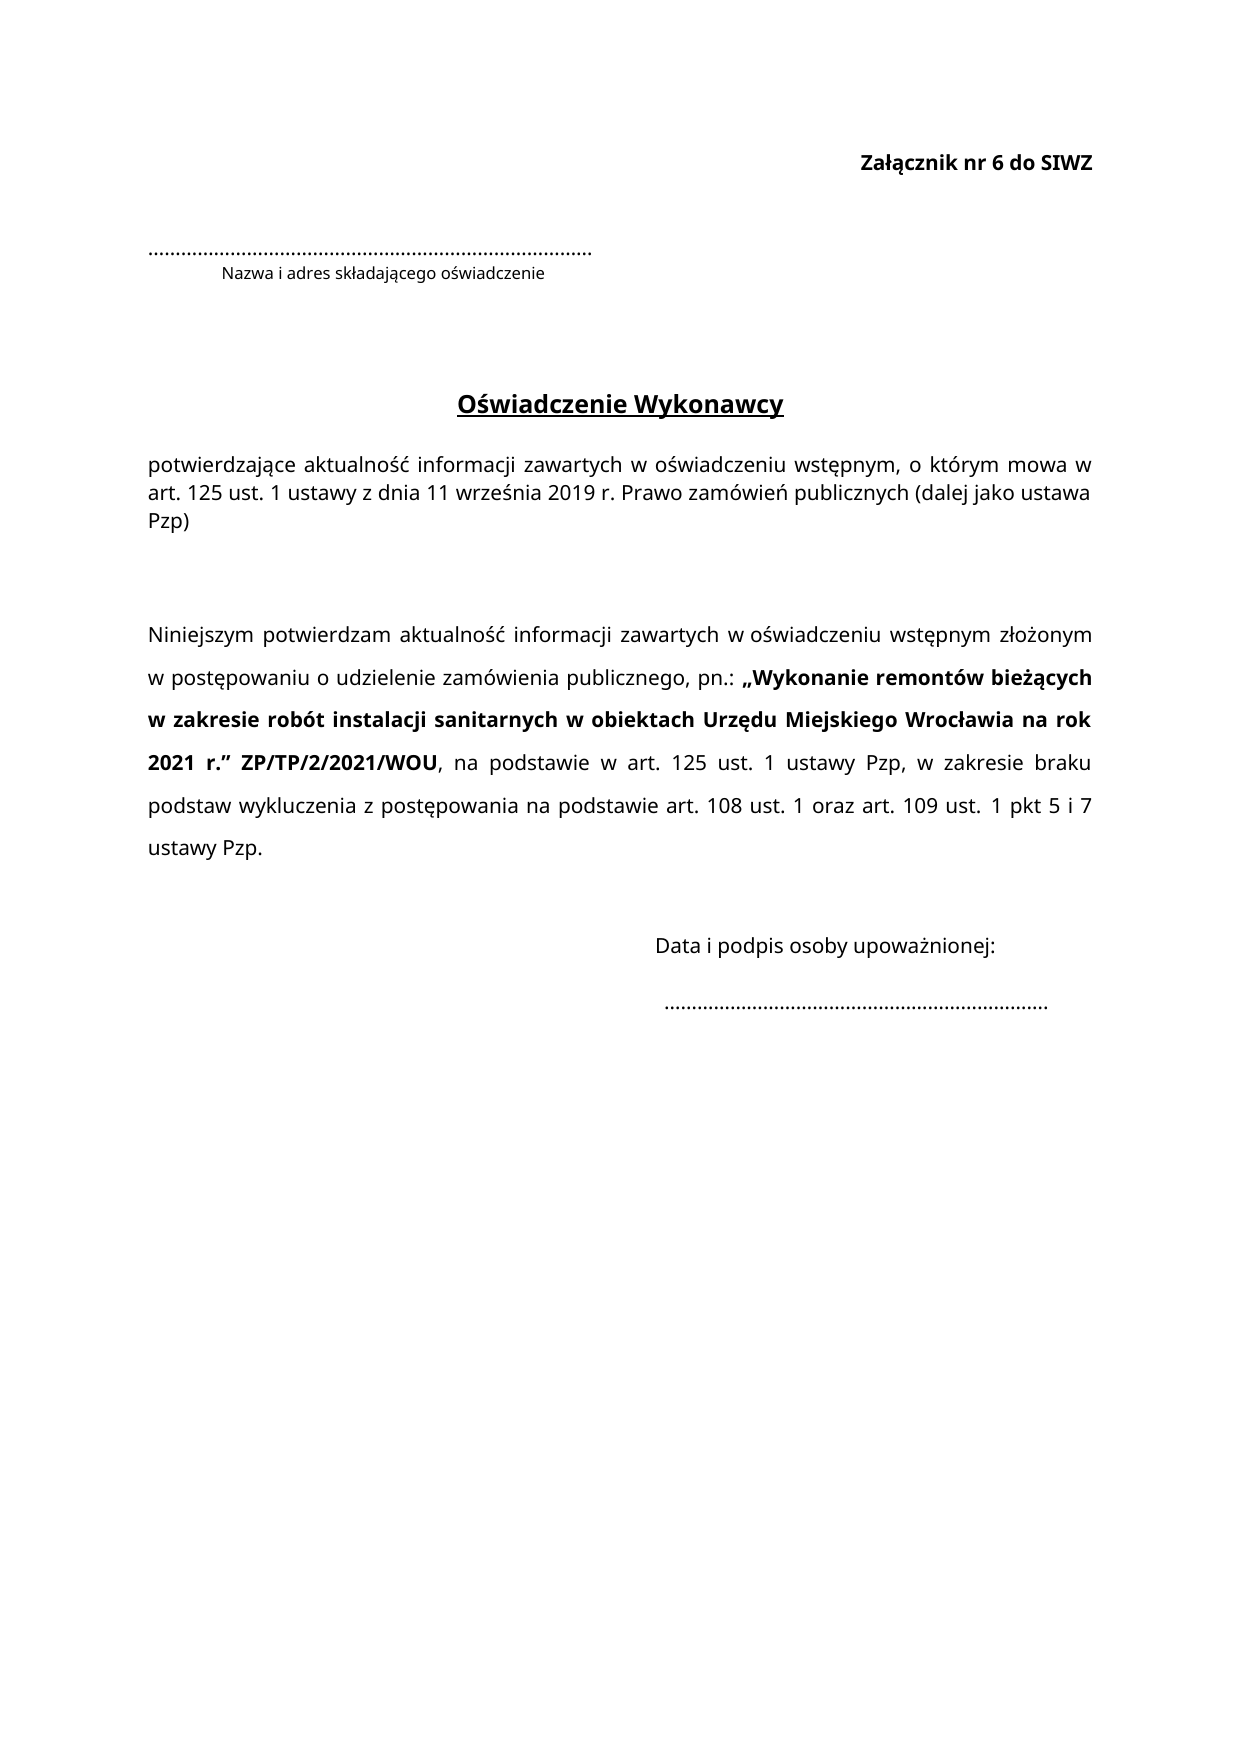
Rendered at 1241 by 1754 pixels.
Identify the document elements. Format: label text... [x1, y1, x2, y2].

text Nazwa i adres składającego oświadczenie [148, 261, 1093, 284]
text Oświadczenie Wykonawcy [148, 386, 1093, 420]
text ……………………………………………………………. [561, 987, 1093, 1015]
text ……………………………………………………………………… [148, 233, 1093, 261]
text potwierdzające aktualność informacji zawartych w oświadczeniu wstępnym, o którym mowa w art. 125 ust. 1 ustawy z dnia 11 września 2019 r. Prawo zamówień publicznych (dalej jako ustawa Pzp) [148, 450, 1093, 535]
text Załącznik nr 6 do SIWZ [148, 148, 1093, 176]
text Niniejszym potwierdzam aktualność informacji zawartych w oświadczeniu wstępnym złożonym w postępowaniu o udzielenie zamówienia publicznego, pn.: „Wykonanie remontów bieżących w zakresie robót instalacji sanitarnych w obiektach Urzędu Miejskiego Wrocławia na rok 2021 r.” ZP/TP/2/2021/WOU, na podstawie w art. 125 ust. 1 ustawy Pzp, w zakresie braku podstaw wykluczenia z postępowania na podstawie art. 108 ust. 1 oraz art. 109 ust. 1 pkt 5 i 7 ustawy Pzp. [148, 620, 1093, 862]
text Data i podpis osoby upoważnionej: [516, 932, 1093, 960]
